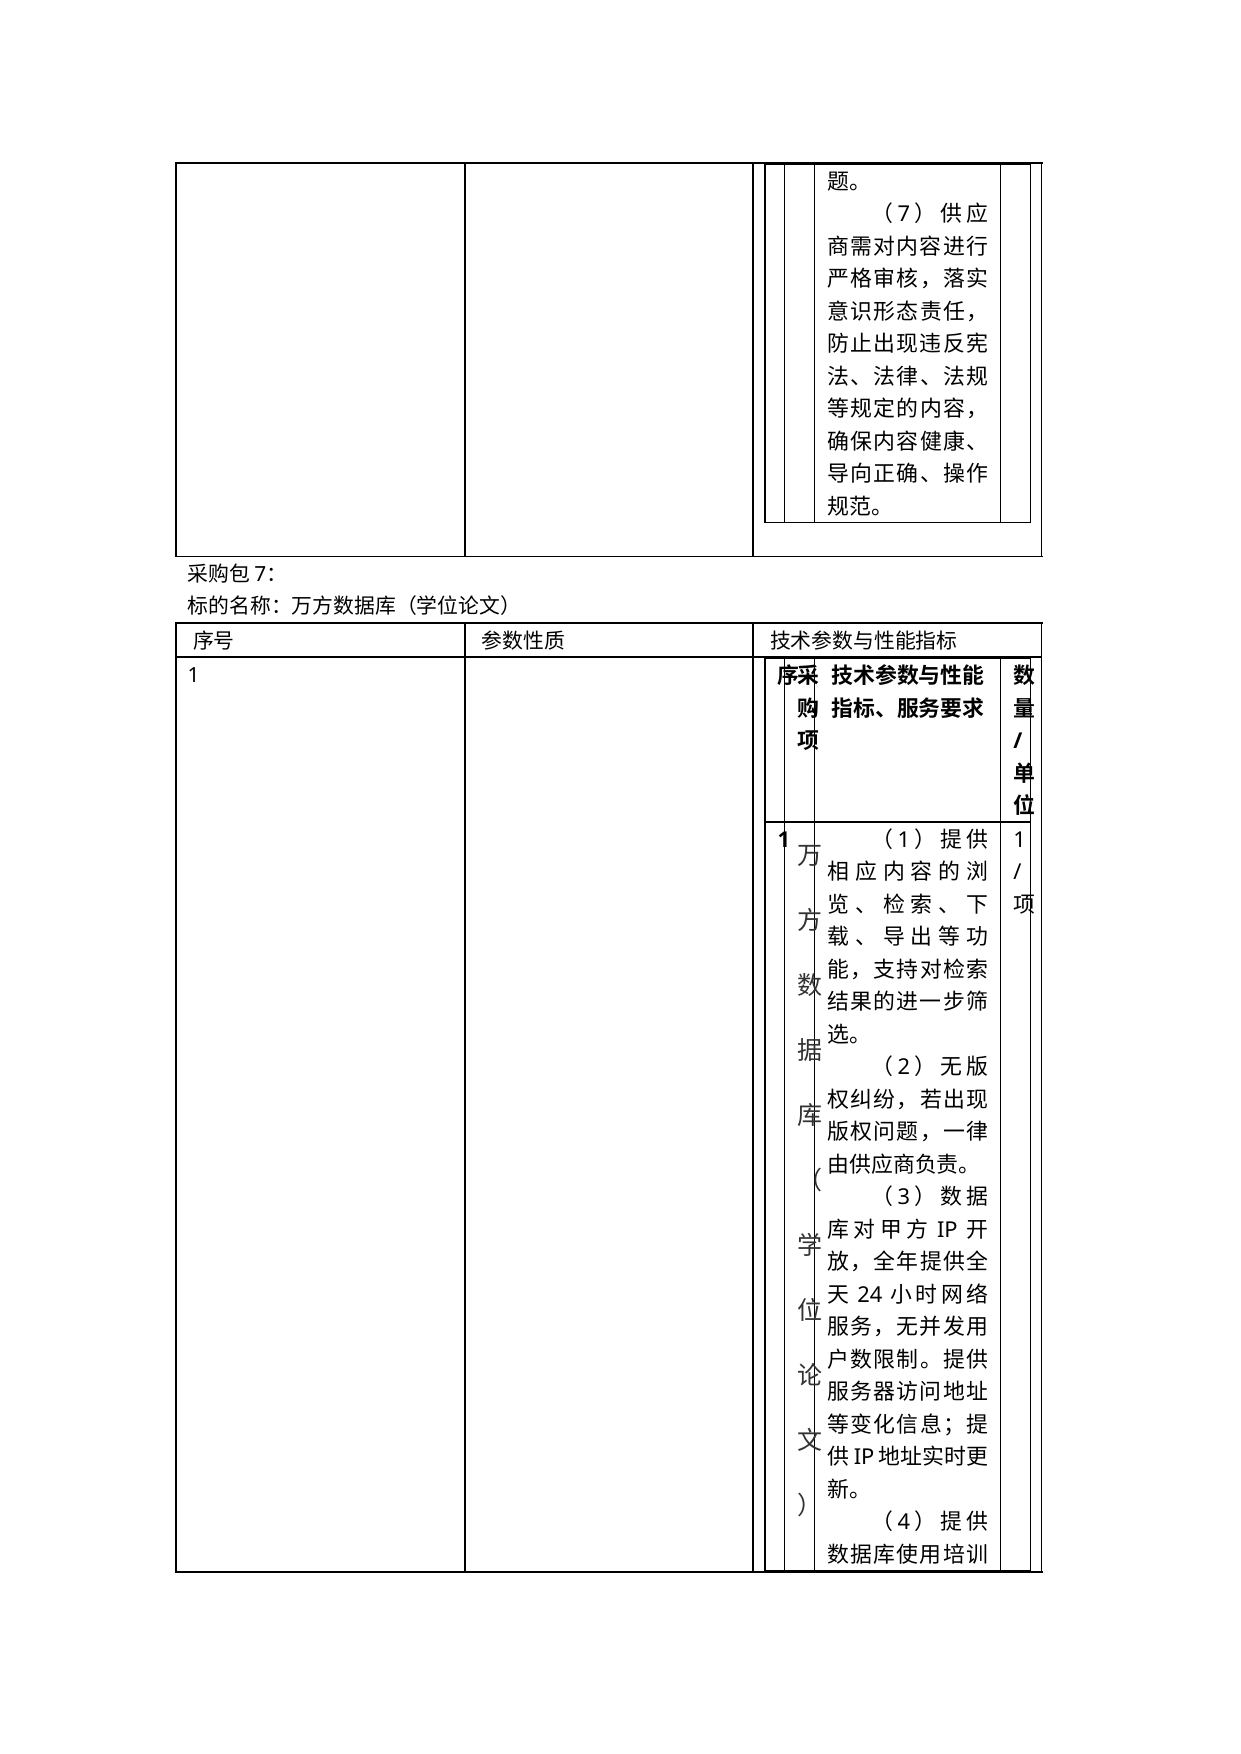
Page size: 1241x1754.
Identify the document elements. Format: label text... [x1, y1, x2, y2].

table_cell 1 [177, 658, 464, 1571]
table_cell [815, 659, 1000, 821]
table_cell [754, 658, 764, 1571]
table_cell [1001, 659, 1030, 821]
table_cell [754, 164, 1041, 556]
table_cell [1001, 823, 1030, 1570]
table_cell [766, 823, 784, 1570]
table_cell [1031, 658, 1041, 1571]
table_cell [815, 823, 1000, 1570]
table_cell [785, 823, 814, 1570]
table_header 技术参数与性能指标 [754, 624, 1041, 656]
text 采购包7： [187, 557, 1053, 590]
table_cell [785, 659, 814, 676]
table_cell [466, 658, 752, 1571]
table_header 序号 [177, 624, 464, 656]
table_cell [466, 164, 752, 556]
table_cell [766, 659, 784, 821]
table_header 参数性质 [466, 624, 752, 656]
table_cell [785, 677, 814, 821]
text 标的名称：万方数据库（学位论文） [187, 590, 1053, 622]
table_cell 1 [177, 164, 464, 556]
